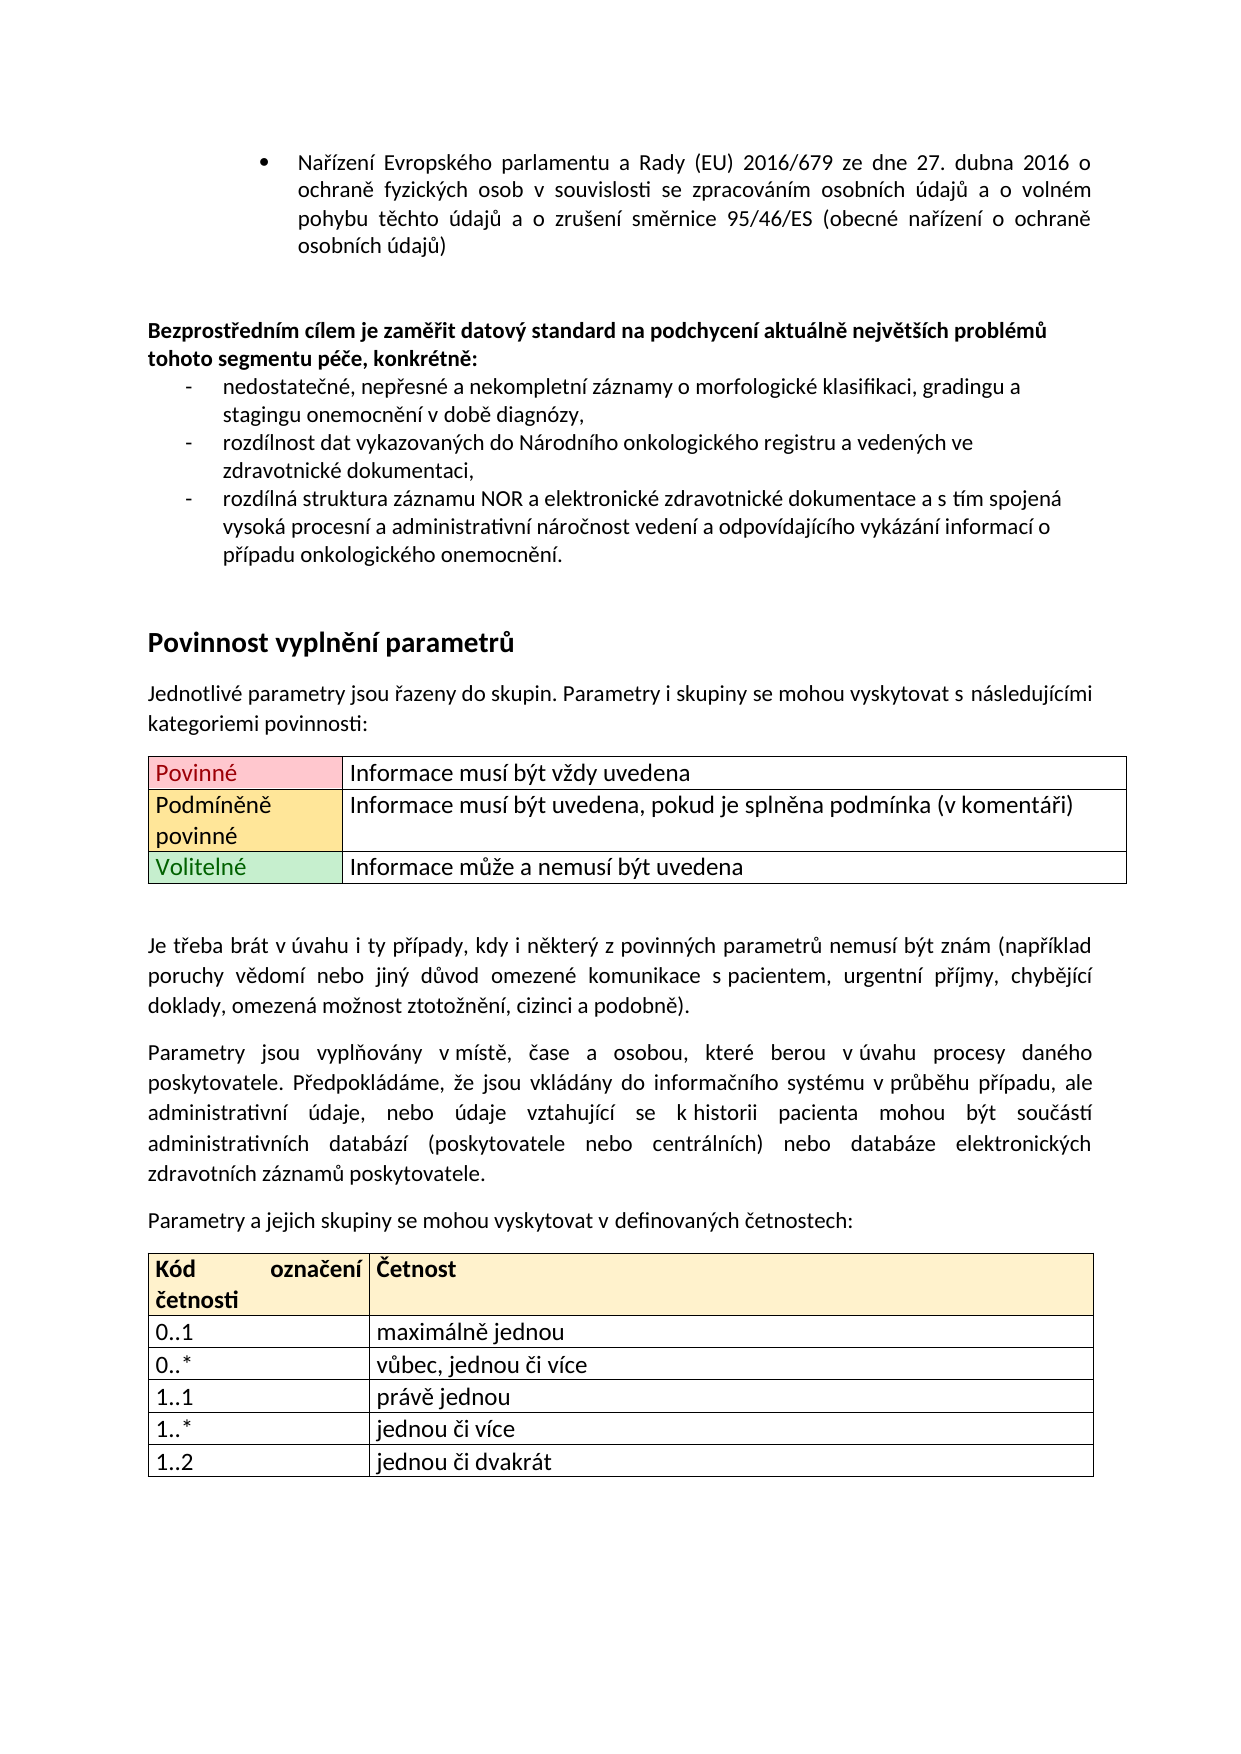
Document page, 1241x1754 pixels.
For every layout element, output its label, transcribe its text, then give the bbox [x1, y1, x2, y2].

table_cell Informace může a nemusí být uvedena [343, 852, 1126, 883]
text Povinnost vyplnění parametrů [148, 624, 1093, 659]
table_cell Podmíněně povinné [149, 790, 342, 851]
text Je třeba brát v úvahu i ty případy, kdy i některý z povinných parametrů nemusí být znám (například poruchy vědomí nebo jiný důvod omezené komunikace s pacientem, urgentní příjmy, chybějící doklady, omezená možnost ztotožnění, cizinci a podobně). [148, 931, 1093, 1019]
table_cell 1..* [149, 1413, 369, 1444]
table_header Povinné [149, 757, 342, 788]
table_cell vůbec, jednou či více [370, 1348, 1093, 1379]
table_cell Volitelné [149, 852, 342, 883]
table_header Kód označení četnosti [149, 1254, 369, 1315]
table_cell 0..* [149, 1348, 369, 1379]
list rozdílnost dat vykazovaných do Národního onkologického registru a vedených ve zdravotnické dokumentaci, [185, 428, 1093, 484]
table_cell právě jednou [370, 1380, 1093, 1412]
text Parametry jsou vyplňovány v místě, čase a osobou, které berou v úvahu procesy daného poskytovatele. Předpokládáme, že jsou vkládány do informačního systému v průběhu případu, ale administrativní údaje, nebo údaje vztahující se k historii pacienta mohou být součástí administrativních databází (poskytovatele nebo centrálních) nebo databáze elektronických zdravotních záznamů poskytovatele. [148, 1038, 1093, 1187]
table_cell jednou či dvakrát [370, 1445, 1093, 1476]
list rozdílná struktura záznamu NOR a elektronické zdravotnické dokumentace a s tím spojená vysoká procesní a administrativní náročnost vedení a odpovídajícího vykázání informací o případu onkologického onemocnění. [185, 484, 1093, 568]
list nedostatečné, nepřesné a nekompletní záznamy o morfologické klasifikaci, gradingu a stagingu onemocnění v době diagnózy, [185, 372, 1093, 428]
table_cell Informace musí být uvedena, pokud je splněna podmínka (v komentáři) [343, 790, 1126, 851]
table_cell 1..2 [149, 1445, 369, 1476]
table_cell 1..1 [149, 1380, 369, 1412]
table_cell 0..1 [149, 1316, 369, 1347]
table_cell maximálně jednou [370, 1316, 1093, 1347]
table_cell jednou či více [370, 1413, 1093, 1444]
text Jednotlivé parametry jsou řazeny do skupin. Parametry i skupiny se mohou vyskytovat s následujícími kategoriemi povinnosti: [148, 679, 1093, 737]
list Nařízení Evropského parlamentu a Rady (EU) 2016/679 ze dne 27. dubna 2016 o ochraně fyzických osob v souvislosti se zpracováním osobních údajů a o volném pohybu těchto údajů a o zrušení směrnice 95/46/ES (obecné nařízení o ochraně osobních údajů) [260, 148, 1093, 260]
table_header Informace musí být vždy uvedena [343, 757, 1126, 788]
text Bezprostředním cílem je zaměřit datový standard na podchycení aktuálně největších problémů tohoto segmentu péče, konkrétně: [148, 316, 1093, 372]
text Parametry a jejich skupiny se mohou vyskytovat v definovaných četnostech: [148, 1206, 1093, 1234]
table_header Četnost [370, 1254, 1093, 1315]
